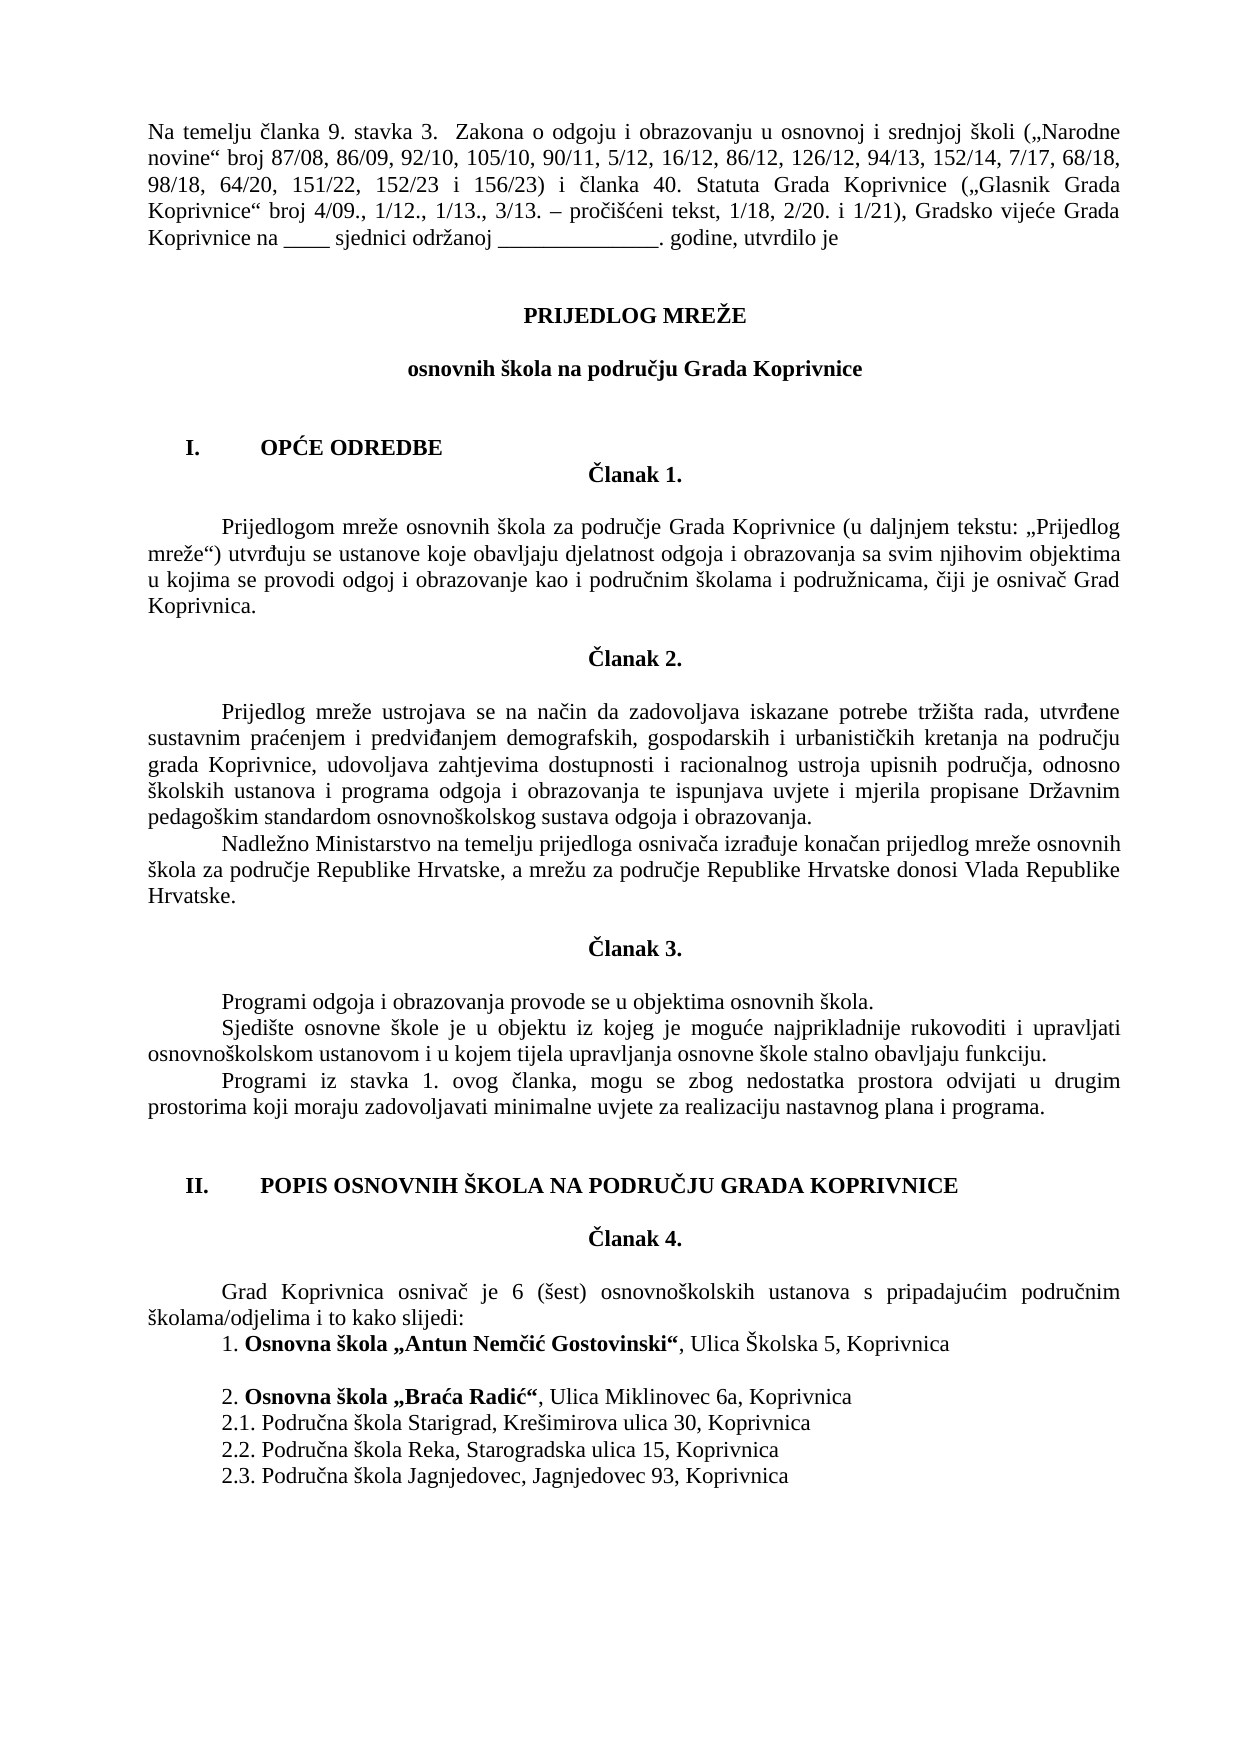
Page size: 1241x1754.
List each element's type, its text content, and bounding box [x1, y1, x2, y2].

text Prijedlogom mreže osnovnih škola za područje Grada Koprivnice (u daljnjem tekstu: „Prijedlog mreže“) utvrđuju se ustanove koje obavljaju djelatnost odgoja i obrazovanja sa svim njihovim objektima u kojima se provodi odgoj i obrazovanje kao i područnim školama i podružnicama, čiji je osnivač Grad Koprivnica. [148, 513, 1122, 619]
text Članak 4. [148, 1225, 1122, 1251]
text Programi odgoja i obrazovanja provode se u objektima osnovnih škola. [148, 988, 1122, 1014]
text 2.2. Područna škola Reka, Starogradska ulica 15, Koprivnica [148, 1436, 1122, 1462]
text Na temelju članka 9. stavka 3. Zakona o odgoju i obrazovanju u osnovnoj i srednjoj školi („Narodne novine“ broj 87/08, 86/09, 92/10, 105/10, 90/11, 5/12, 16/12, 86/12, 126/12, 94/13, 152/14, 7/17, 68/18, 98/18, 64/20, 151/22, 152/23 i 156/23) i članka 40. Statuta Grada Koprivnice („Glasnik Grada Koprivnice“ broj 4/09., 1/12., 1/13., 3/13. – pročišćeni tekst, 1/18, 2/20. i 1/21), Gradsko vijeće Grada Koprivnice na ____ sjednici održanoj ______________. godine, utvrdilo je [148, 118, 1122, 250]
text PRIJEDLOG MREŽE [148, 303, 1122, 329]
text 2. Osnovna škola „Braća Radić“, Ulica Miklinovec 6a, Koprivnica [148, 1383, 1122, 1409]
list POPIS OSNOVNIH ŠKOLA NA PODRUČJU GRADA KOPRIVNICE [185, 1172, 1122, 1199]
text Sjedište osnovne škole je u objektu iz kojeg je moguće najprikladnije rukovoditi i upravljati osnovnoškolskom ustanovom i u kojem tijela upravljanja osnovne škole stalno obavljaju funkciju. [148, 1014, 1122, 1067]
text 1. Osnovna škola „Antun Nemčić Gostovinski“, Ulica Školska 5, Koprivnica [148, 1330, 1122, 1357]
text Članak 1. [148, 461, 1122, 487]
text Članak 3. [148, 935, 1122, 961]
text Nadležno Ministarstvo na temelju prijedloga osnivača izrađuje konačan prijedlog mreže osnovnih škola za područje Republike Hrvatske, a mrežu za područje Republike Hrvatske donosi Vlada Republike Hrvatske. [148, 830, 1122, 909]
text Prijedlog mreže ustrojava se na način da zadovoljava iskazane potrebe tržišta rada, utvrđene sustavnim praćenjem i predviđanjem demografskih, gospodarskih i urbanističkih kretanja na području grada Koprivnice, udovoljava zahtjevima dostupnosti i racionalnog ustroja upisnih područja, odnosno školskih ustanova i programa odgoja i obrazovanja te ispunjava uvjete i mjerila propisane Državnim pedagoškim standardom osnovnoškolskog sustava odgoja i obrazovanja. [148, 698, 1122, 830]
text osnovnih škola na području Grada Koprivnice [148, 355, 1122, 382]
list OPĆE ODREDBE [185, 434, 1122, 461]
text Programi iz stavka 1. ovog članka, mogu se zbog nedostatka prostora odvijati u drugim prostorima koji moraju zadovoljavati minimalne uvjete za realizaciju nastavnog plana i programa. [148, 1067, 1122, 1119]
text 2.1. Područna škola Starigrad, Krešimirova ulica 30, Koprivnica [148, 1409, 1122, 1436]
text 2.3. Područna škola Jagnjedovec, Jagnjedovec 93, Koprivnica [148, 1462, 1122, 1488]
text Grad Koprivnica osnivač je 6 (šest) osnovnoškolskih ustanova s pripadajućim područnim školama/odjelima i to kako slijedi: [148, 1278, 1122, 1330]
text Članak 2. [148, 645, 1122, 672]
